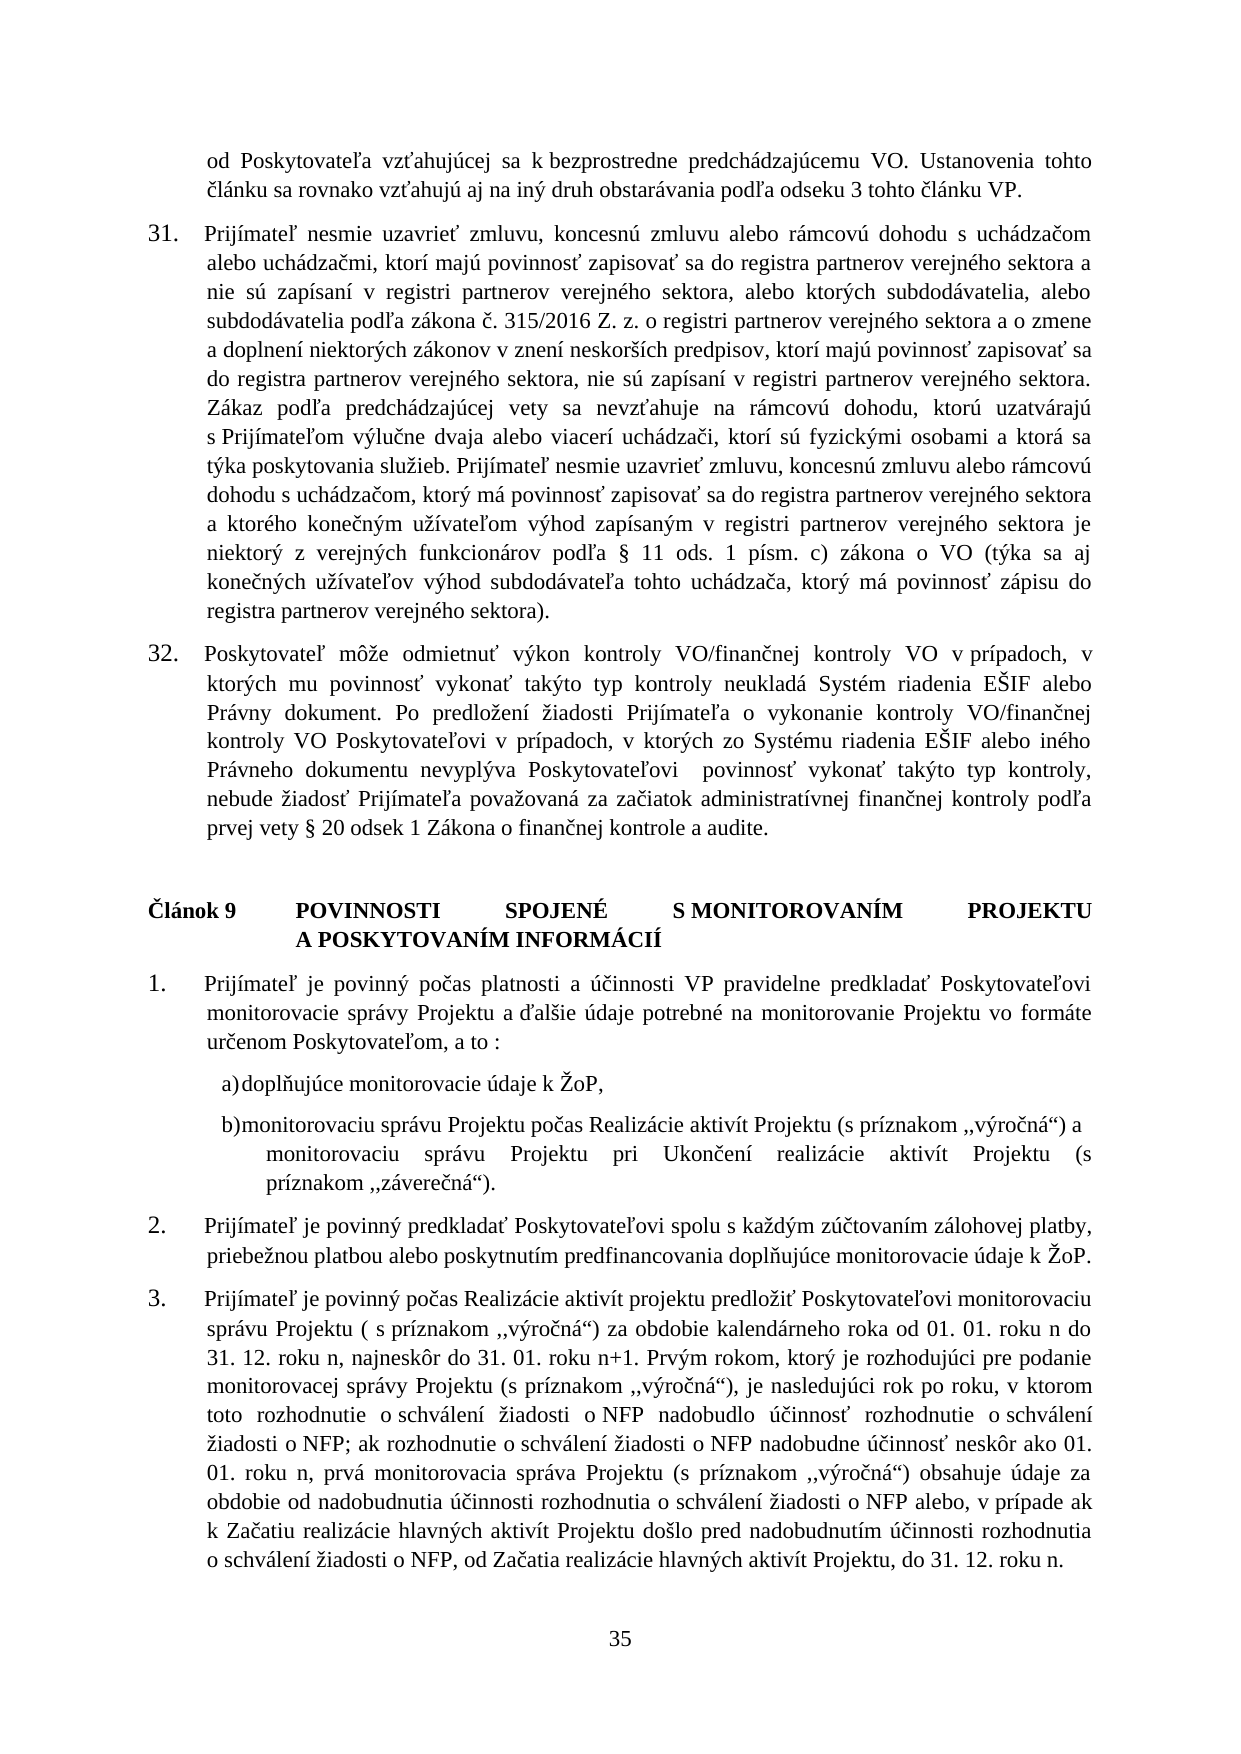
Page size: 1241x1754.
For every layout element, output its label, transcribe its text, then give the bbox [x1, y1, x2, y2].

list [148, 148, 1093, 203]
subtitle Článok 9 POVINNOSTI SPOJENÉ S MONITOROVANÍM PROJEKTU A POSKYTOVANÍM INFORMÁCIÍ [148, 897, 1093, 953]
list monitorovaciu správu Projektu počas Realizácie aktivít Projektu (s príznakom ,,výročná“) a monitorovaciu správu Projektu pri Ukončení realizácie aktivít Projektu (s príznakom ,,záverečná“). [221, 1111, 1093, 1195]
list Poskytovateľ môže odmietnuť výkon kontroly VO/finančnej kontroly VO v prípadoch, v ktorých mu povinnosť vykonať takýto typ kontroly neukladá Systém riadenia EŠIF alebo Právny dokument. Po predložení žiadosti Prijímateľa o vykonanie kontroly VO/finančnej kontroly VO Poskytovateľovi v prípadoch, v ktorých zo Systému riadenia EŠIF alebo iného Právneho dokumentu nevyplýva Poskytovateľovi povinnosť vykonať takýto typ kontroly, nebude žiadosť Prijímateľa považovaná za začiatok administratívnej finančnej kontroly podľa prvej vety § 20 odsek 1 Zákona o finančnej kontrole a audite. [148, 638, 1093, 841]
list Prijímateľ je povinný počas platnosti a účinnosti VP pravidelne predkladať Poskytovateľovi monitorovacie správy Projektu a ďalšie údaje potrebné na monitorovanie Projektu vo formáte určenom Poskytovateľom, a to : [148, 968, 1093, 1054]
list doplňujúce monitorovacie údaje k ŽoP, [221, 1069, 1093, 1096]
list Prijímateľ je povinný počas Realizácie aktivít projektu predložiť Poskytovateľovi monitorovaciu správu Projektu ( s príznakom ,,výročná“) za obdobie kalendárneho roka od 01. 01. roku n do 31. 12. roku n, najneskôr do 31. 01. roku n+1. Prvým rokom, ktorý je rozhodujúci pre podanie monitorovacej správy Projektu (s príznakom ,,výročná“), je nasledujúci rok po roku, v ktorom toto rozhodnutie o schválení žiadosti o NFP nadobudlo účinnosť rozhodnutie o schválení žiadosti o NFP; ak rozhodnutie o schválení žiadosti o NFP nadobudne účinnosť neskôr ako 01. 01. roku n, prvá monitorovacia správa Projektu (s príznakom ,,výročná“) obsahuje údaje za obdobie od nadobudnutia účinnosti rozhodnutia o schválení žiadosti o NFP alebo, v prípade ak k Začatiu realizácie hlavných aktivít Projektu došlo pred nadobudnutím účinnosti rozhodnutia o schválení žiadosti o NFP, od Začatia realizácie hlavných aktivít Projektu, do 31. 12. roku n. [148, 1283, 1093, 1573]
list Prijímateľ nesmie uzavrieť zmluvu, koncesnú zmluvu alebo rámcovú dohodu s uchádzačom alebo uchádzačmi, ktorí majú povinnosť zapisovať sa do registra partnerov verejného sektora a nie sú zapísaní v registri partnerov verejného sektora, alebo ktorých subdodávatelia, alebo subdodávatelia podľa zákona č. 315/2016 Z. z. o registri partnerov verejného sektora a o zmene a doplnení niektorých zákonov v znení neskorších predpisov, ktorí majú povinnosť zapisovať sa do registra partnerov verejného sektora, nie sú zapísaní v registri partnerov verejného sektora. Zákaz podľa predchádzajúcej vety sa nevzťahuje na rámcovú dohodu, ktorú uzatvárajú s Prijímateľom výlučne dvaja alebo viacerí uchádzači, ktorí sú fyzickými osobami a ktorá sa týka poskytovania služieb. Prijímateľ nesmie uzavrieť zmluvu, koncesnú zmluvu alebo rámcovú dohodu s uchádzačom, ktorý má povinnosť zapisovať sa do registra partnerov verejného sektora a ktorého konečným užívateľom výhod zapísaným v registri partnerov verejného sektora je niektorý z verejných funkcionárov podľa § 11 ods. 1 písm. c) zákona o VO (týka sa aj konečných užívateľov výhod subdodávateľa tohto uchádzača, ktorý má povinnosť zápisu do registra partnerov verejného sektora). [148, 218, 1093, 623]
list Prijímateľ je povinný predkladať Poskytovateľovi spolu s každým zúčtovaním zálohovej platby, priebežnou platbou alebo poskytnutím predfinancovania doplňujúce monitorovacie údaje k ŽoP. [148, 1210, 1093, 1268]
